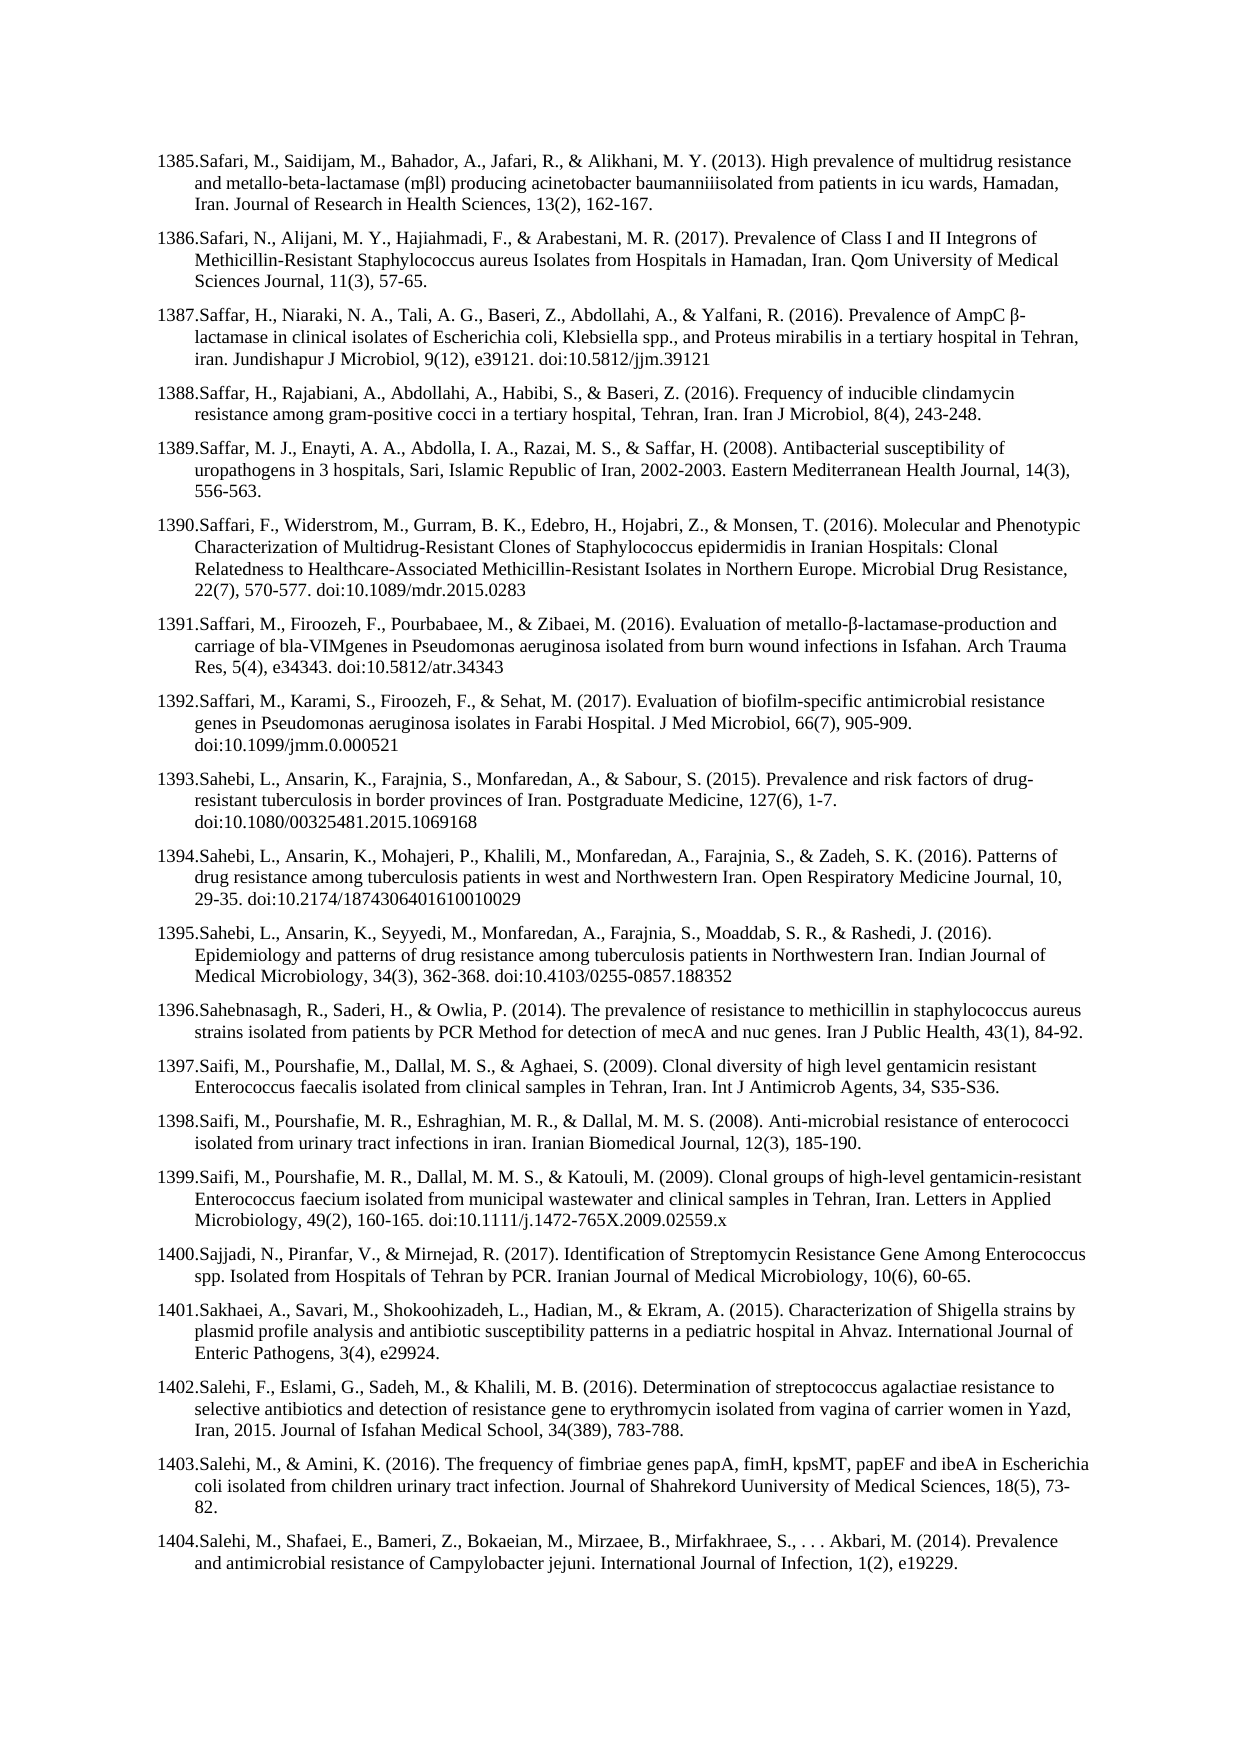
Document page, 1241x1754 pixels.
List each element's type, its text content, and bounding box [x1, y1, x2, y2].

list Saifi, M., Pourshafie, M. R., Dallal, M. M. S., & Katouli, M. (2009). Clonal groups of high-level gentamicin-resistant Enterococcus faecium isolated from municipal wastewater and clinical samples in Tehran, Iran. Letters in Applied Microbiology, 49(2), 160-165. doi:10.1111/j.1472-765X.2009.02559.x [157, 1166, 1090, 1231]
list Saffari, M., Karami, S., Firoozeh, F., & Sehat, M. (2017). Evaluation of biofilm-specific antimicrobial resistance genes in Pseudomonas aeruginosa isolates in Farabi Hospital. J Med Microbiol, 66(7), 905-909. doi:10.1099/jmm.0.000521 [157, 690, 1090, 755]
list Sakhaei, A., Savari, M., Shokoohizadeh, L., Hadian, M., & Ekram, A. (2015). Characterization of Shigella strains by plasmid profile analysis and antibiotic susceptibility patterns in a pediatric hospital in Ahvaz. International Journal of Enteric Pathogens, 3(4), e29924. [157, 1299, 1090, 1363]
list Sahebi, L., Ansarin, K., Farajnia, S., Monfaredan, A., & Sabour, S. (2015). Prevalence and risk factors of drug-resistant tuberculosis in border provinces of Iran. Postgraduate Medicine, 127(6), 1-7. doi:10.1080/00325481.2015.1069168 [157, 767, 1090, 832]
list Salehi, M., & Amini, K. (2016). The frequency of fimbriae genes papA, fimH, kpsMT, papEF and ibeA in Escherichia coli isolated from children urinary tract infection. Journal of Shahrekord Uuniversity of Medical Sciences, 18(5), 73-82. [157, 1453, 1090, 1518]
list Saffar, H., Niaraki, N. A., Tali, A. G., Baseri, Z., Abdollahi, A., & Yalfani, R. (2016). Prevalence of AmpC β-lactamase in clinical isolates of Escherichia coli, Klebsiella spp., and Proteus mirabilis in a tertiary hospital in Tehran, iran. Jundishapur J Microbiol, 9(12), e39121. doi:10.5812/jjm.39121 [157, 304, 1090, 369]
list Saffar, M. J., Enayti, A. A., Abdolla, I. A., Razai, M. S., & Saffar, H. (2008). Antibacterial susceptibility of uropathogens in 3 hospitals, Sari, Islamic Republic of Iran, 2002-2003. Eastern Mediterranean Health Journal, 14(3), 556-563. [157, 437, 1090, 502]
list Safari, M., Saidijam, M., Bahador, A., Jafari, R., & Alikhani, M. Y. (2013). High prevalence of multidrug resistance and metallo-beta-lactamase (mβl) producing acinetobacter baumanniiisolated from patients in icu wards, Hamadan, Iran. Journal of Research in Health Sciences, 13(2), 162-167. [157, 150, 1090, 215]
list Safari, N., Alijani, M. Y., Hajiahmadi, F., & Arabestani, M. R. (2017). Prevalence of Class I and II Integrons of Methicillin-Resistant Staphylococcus aureus Isolates from Hospitals in Hamadan, Iran. Qom University of Medical Sciences Journal, 11(3), 57-65. [157, 227, 1090, 292]
list Sahebi, L., Ansarin, K., Mohajeri, P., Khalili, M., Monfaredan, A., Farajnia, S., & Zadeh, S. K. (2016). Patterns of drug resistance among tuberculosis patients in west and Northwestern Iran. Open Respiratory Medicine Journal, 10, 29-35. doi:10.2174/1874306401610010029 [157, 845, 1090, 909]
list Saifi, M., Pourshafie, M., Dallal, M. S., & Aghaei, S. (2009). Clonal diversity of high level gentamicin resistant Enterococcus faecalis isolated from clinical samples in Tehran, Iran. Int J Antimicrob Agents, 34, S35-S36. [157, 1055, 1090, 1098]
list Salehi, F., Eslami, G., Sadeh, M., & Khalili, M. B. (2016). Determination of streptococcus agalactiae resistance to selective antibiotics and detection of resistance gene to erythromycin isolated from vagina of carrier women in Yazd, Iran, 2015. Journal of Isfahan Medical School, 34(389), 783-788. [157, 1376, 1090, 1441]
list Sahebi, L., Ansarin, K., Seyyedi, M., Monfaredan, A., Farajnia, S., Moaddab, S. R., & Rashedi, J. (2016). Epidemiology and patterns of drug resistance among tuberculosis patients in Northwestern Iran. Indian Journal of Medical Microbiology, 34(3), 362-368. doi:10.4103/0255-0857.188352 [157, 922, 1090, 987]
list Sajjadi, N., Piranfar, V., & Mirnejad, R. (2017). Identification of Streptomycin Resistance Gene Among Enterococcus spp. Isolated from Hospitals of Tehran by PCR. Iranian Journal of Medical Microbiology, 10(6), 60-65. [157, 1243, 1090, 1286]
list Saffari, M., Firoozeh, F., Pourbabaee, M., & Zibaei, M. (2016). Evaluation of metallo-β-lactamase-production and carriage of bla-VIMgenes in Pseudomonas aeruginosa isolated from burn wound infections in Isfahan. Arch Trauma Res, 5(4), e34343. doi:10.5812/atr.34343 [157, 613, 1090, 678]
list Saffari, F., Widerstrom, M., Gurram, B. K., Edebro, H., Hojabri, Z., & Monsen, T. (2016). Molecular and Phenotypic Characterization of Multidrug-Resistant Clones of Staphylococcus epidermidis in Iranian Hospitals: Clonal Relatedness to Healthcare-Associated Methicillin-Resistant Isolates in Northern Europe. Microbial Drug Resistance, 22(7), 570-577. doi:10.1089/mdr.2015.0283 [157, 514, 1090, 601]
list Saifi, M., Pourshafie, M. R., Eshraghian, M. R., & Dallal, M. M. S. (2008). Anti-microbial resistance of enterococci isolated from urinary tract infections in iran. Iranian Biomedical Journal, 12(3), 185-190. [157, 1110, 1090, 1153]
list Salehi, M., Shafaei, E., Bameri, Z., Bokaeian, M., Mirzaee, B., Mirfakhraee, S., . . . Akbari, M. (2014). Prevalence and antimicrobial resistance of Campylobacter jejuni. International Journal of Infection, 1(2), e19229. [157, 1530, 1090, 1573]
list Sahebnasagh, R., Saderi, H., & Owlia, P. (2014). The prevalence of resistance to methicillin in staphylococcus aureus strains isolated from patients by PCR Method for detection of mecA and nuc genes. Iran J Public Health, 43(1), 84-92. [157, 999, 1090, 1042]
list Saffar, H., Rajabiani, A., Abdollahi, A., Habibi, S., & Baseri, Z. (2016). Frequency of inducible clindamycin resistance among gram-positive cocci in a tertiary hospital, Tehran, Iran. Iran J Microbiol, 8(4), 243-248. [157, 382, 1090, 425]
